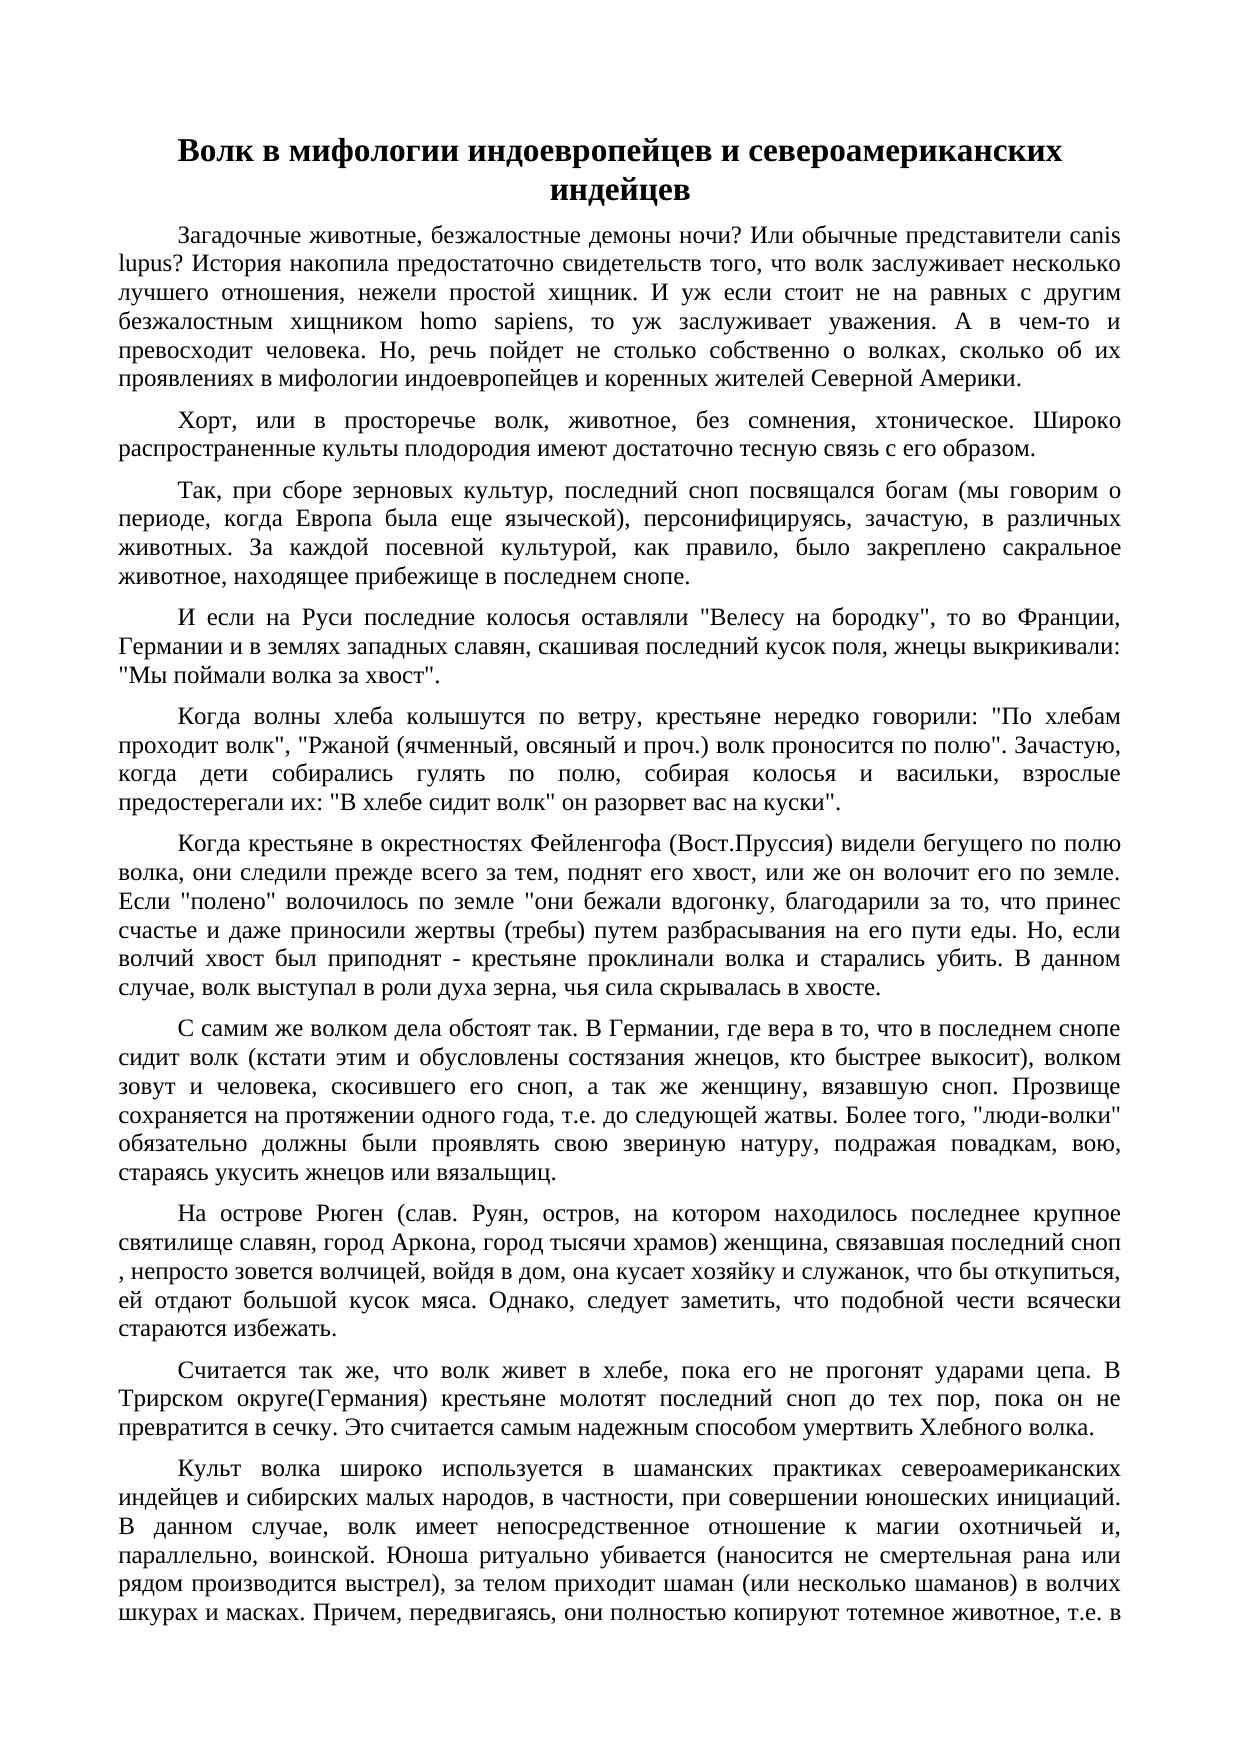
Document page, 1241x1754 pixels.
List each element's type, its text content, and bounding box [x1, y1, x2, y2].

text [118, 1453, 1122, 1626]
text С самим же волком дела обстоят так. В Германии, где вера в то, что в последнем снопе сидит волк (кстати этим и обусловлены состязания жнецов, кто быстрее выкосит), волком зовут и человека, скосившего его сноп, а так же женщину, вязавшую сноп. Прозвище сохраняется на протяжении одного года, т.е. до следующей жатвы. Более того, "люди-волки" обязательно должны были проявлять свою звериную натуру, подражая повадкам, вою, стараясь укусить жнецов или вязальщиц. [118, 1013, 1122, 1186]
text Загадочные животные, безжалостные демоны ночи? Или обычные представители canis lupus? История накопила предостаточно свидетельств того, что волк заслуживает несколько лучшего отношения, нежели простой хищник. И уж если стоит не на равных с другим безжалостным хищником homo sapiens, то уж заслуживает уважения. А в чем-то и превосходит человека. Но, речь пойдет не столько собственно о волках, сколько об их проявлениях в мифологии индоевропейцев и коренных жителей Северной Америки. [118, 220, 1122, 392]
text Считается так же, что волк живет в хлебе, пока его не прогонят ударами цепа. В Трирском округе(Германия) крестьяне молотят последний сноп до тех пор, пока он не превратится в сечку. Это считается самым надежным способом умертвить Хлебного волка. [118, 1355, 1122, 1441]
text Когда волны хлеба колышутся по ветру, крестьяне нередко говорили: "По хлебам проходит волк", "Ржаной (ячменный, овсяный и проч.) волк проносится по полю". Зачастую, когда дети собирались гулять по полю, собирая колосья и васильки, взрослые предостерегали их: "В хлебе сидит волк" он разорвет вас на куски". [118, 701, 1122, 816]
text Так, при сборе зерновых культур, последний сноп посвящался богам (мы говорим о периоде, когда Европа была еще языческой), персонифицируясь, зачастую, в различных животных. За каждой посевной культурой, как правило, было закреплено сакральное животное, находящее прибежище в последнем снопе. [118, 475, 1122, 590]
text На острове Рюген (слав. Руян, остров, на котором находилось последнее крупное святилище славян, город Аркона, город тысячи храмов) женщина, связавшая последний сноп , непросто зовется волчицей, войдя в дом, она кусает хозяйку и служанок, что бы откупиться, ей отдают большой кусок мяса. Однако, следует заметить, что подобной чести всячески стараются избежать. [118, 1198, 1122, 1342]
text Волк в мифологии индоевропейцев и североамериканских индейцев [118, 131, 1122, 207]
text Когда крестьяне в окрестностях Фейленгофа (Вост.Пруссия) видели бегущего по полю волка, они следили прежде всего за тем, поднят его хвост, или же он волочит его по земле. Если "полено" волочилось по земле "они бежали вдогонку, благодарили за то, что принес счастье и даже приносили жертвы (требы) путем разбрасывания на его пути еды. Но, если волчий хвост был приподнят - крестьяне проклинали волка и старались убить. В данном случае, волк выступал в роли духа зерна, чья сила скрывалась в хвосте. [118, 828, 1122, 1001]
text И если на Руси последние колосья оставляли "Велесу на бородку", то во Франции, Германии и в землях западных славян, скашивая последний кусок поля, жнецы выкрикивали: "Мы поймали волка за хвост". [118, 602, 1122, 688]
text Хорт, или в просторечье волк, животное, без сомнения, хтоническое. Широко распространенные культы плодородия имеют достаточно тесную связь с его образом. [118, 405, 1122, 462]
